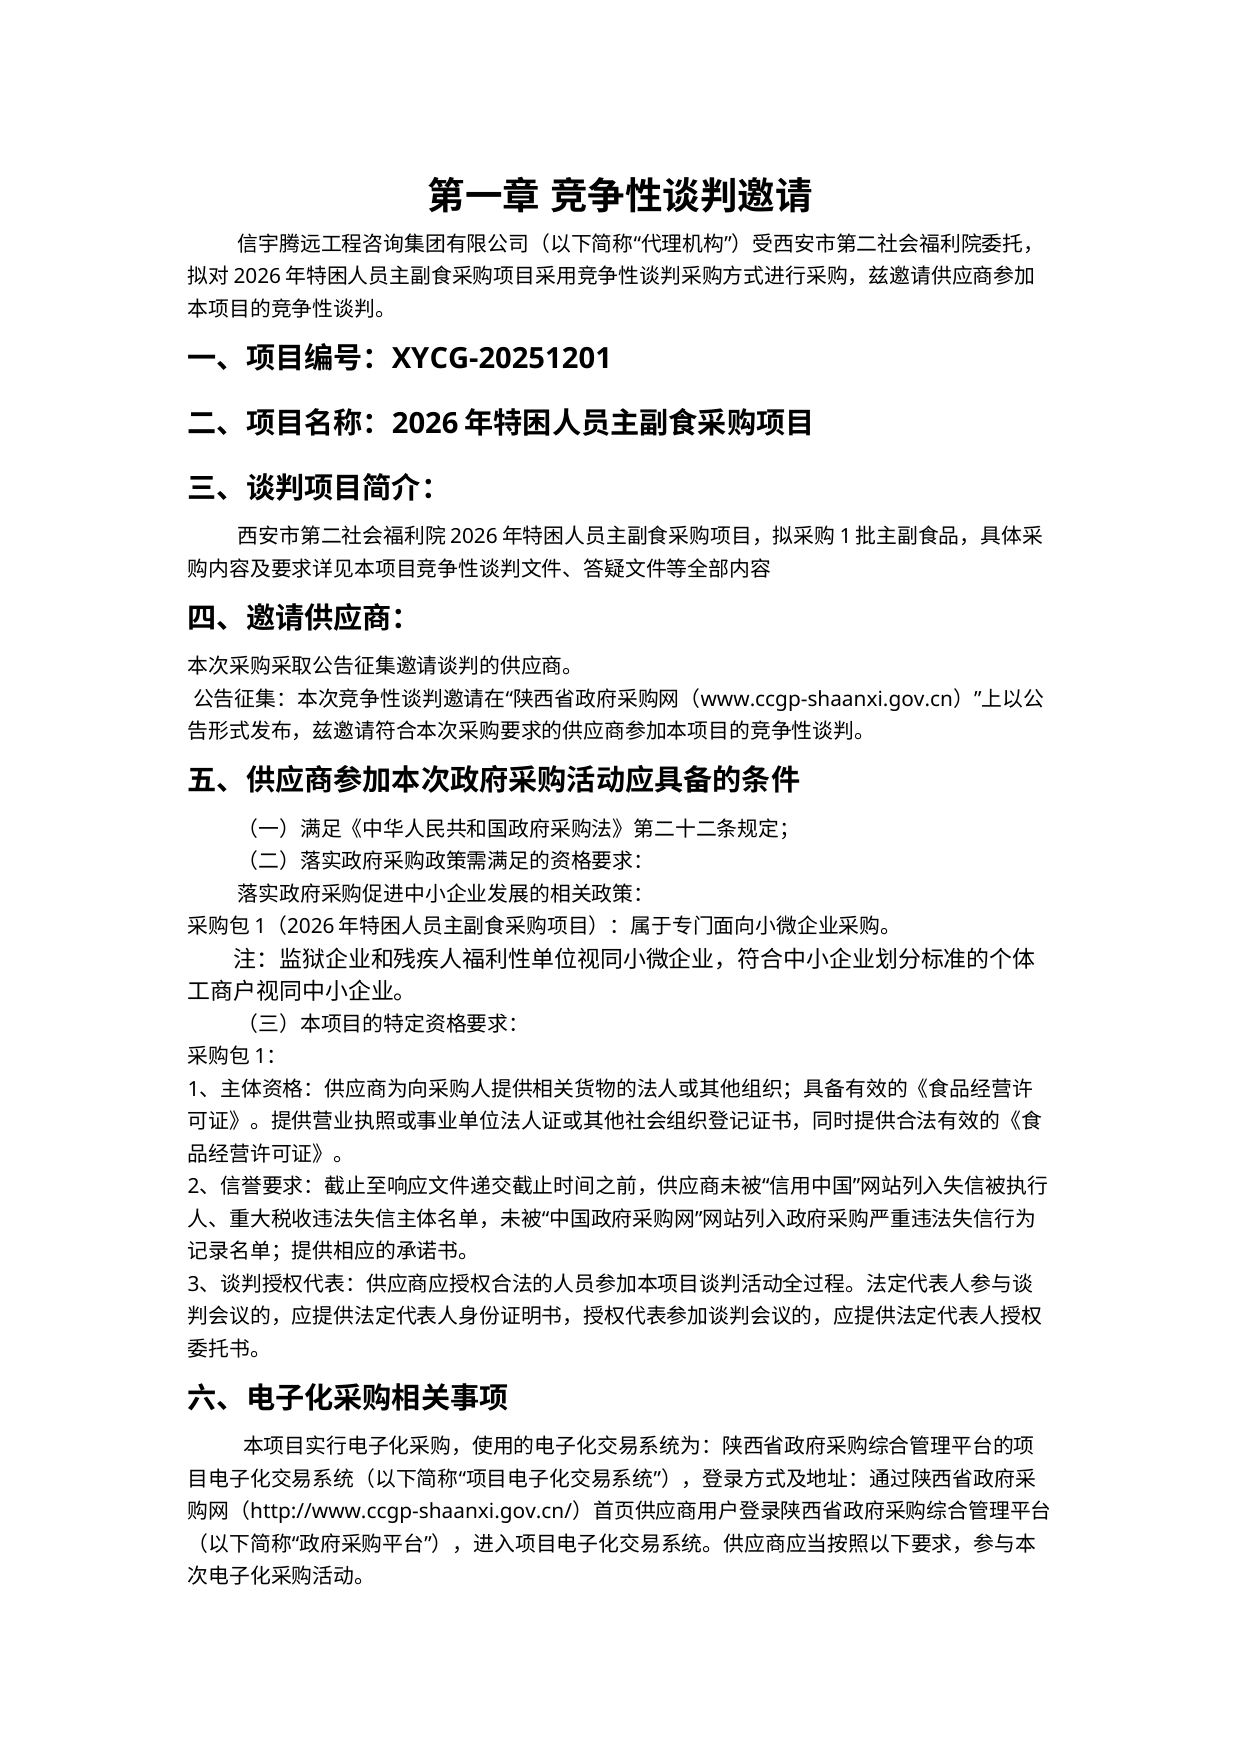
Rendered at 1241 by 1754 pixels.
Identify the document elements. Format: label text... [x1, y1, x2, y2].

text 西安市第二社会福利院2026年特困人员主副食采购项目，拟采购1批主副食品，具体采购内容及要求详见本项目竞争性谈判文件、答疑文件等全部内容 [187, 519, 1053, 584]
text 公告征集：本次竞争性谈判邀请在“陕西省政府采购网（www.ccgp-shaanxi.gov.cn）”上以公告形式发布，兹邀请符合本次采购要求的供应商参加本项目的竞争性谈判。 [187, 682, 1053, 747]
text 二、项目名称：2026年特困人员主副食采购项目 [187, 389, 1053, 454]
text 六、电子化采购相关事项 [187, 1364, 1053, 1429]
text 五、供应商参加本次政府采购活动应具备的条件 [187, 747, 1053, 812]
text （二）落实政府采购政策需满足的资格要求： [187, 844, 1053, 877]
text 信宇腾远工程咨询集团有限公司（以下简称“代理机构”）受西安市第二社会福利院委托，拟对2026年特困人员主副食采购项目采用竞争性谈判采购方式进行采购，兹邀请供应商参加本项目的竞争性谈判。 [187, 227, 1053, 324]
text 采购包1： [187, 1039, 1053, 1072]
text 落实政府采购促进中小企业发展的相关政策： [187, 877, 1053, 909]
text 本次采购采取公告征集邀请谈判的供应商。 [187, 649, 1053, 682]
text （一）满足《中华人民共和国政府采购法》第二十二条规定； [187, 812, 1053, 844]
text 1、主体资格：供应商为向采购人提供相关货物的法人或其他组织；具备有效的《食品经营许可证》。提供营业执照或事业单位法人证或其他社会组织登记证书，同时提供合法有效的《食品经营许可证》。 [187, 1072, 1053, 1169]
text 四、邀请供应商： [187, 584, 1053, 649]
text 注：监狱企业和残疾人福利性单位视同小微企业，符合中小企业划分标准的个体工商户视同中小企业。 [187, 942, 1053, 1007]
text 第一章 竞争性谈判邀请 [187, 162, 1053, 227]
text 本项目实行电子化采购，使用的电子化交易系统为：陕西省政府采购综合管理平台的项目电子化交易系统（以下简称“项目电子化交易系统”），登录方式及地址：通过陕西省政府采购网（http://www.ccgp-shaanxi.gov.cn/）首页供应商用户登录陕西省政府采购综合管理平台（以下简称“政府采购平台”），进入项目电子化交易系统。供应商应当按照以下要求，参与本次电子化采购活动。 [187, 1429, 1053, 1592]
text 2、信誉要求：截止至响应文件递交截止时间之前，供应商未被“信用中国”网站列入失信被执行人、重大税收违法失信主体名单，未被“中国政府采购网”网站列入政府采购严重违法失信行为记录名单；提供相应的承诺书。 [187, 1169, 1053, 1267]
text 三、谈判项目简介： [187, 454, 1053, 519]
text 采购包1（2026年特困人员主副食采购项目）：属于专门面向小微企业采购。 [187, 909, 1053, 942]
text 一、项目编号：XYCG-20251201 [187, 324, 1053, 389]
text 3、谈判授权代表：供应商应授权合法的人员参加本项目谈判活动全过程。法定代表人参与谈判会议的，应提供法定代表人身份证明书，授权代表参加谈判会议的，应提供法定代表人授权委托书。 [187, 1267, 1053, 1364]
text （三）本项目的特定资格要求： [187, 1007, 1053, 1039]
